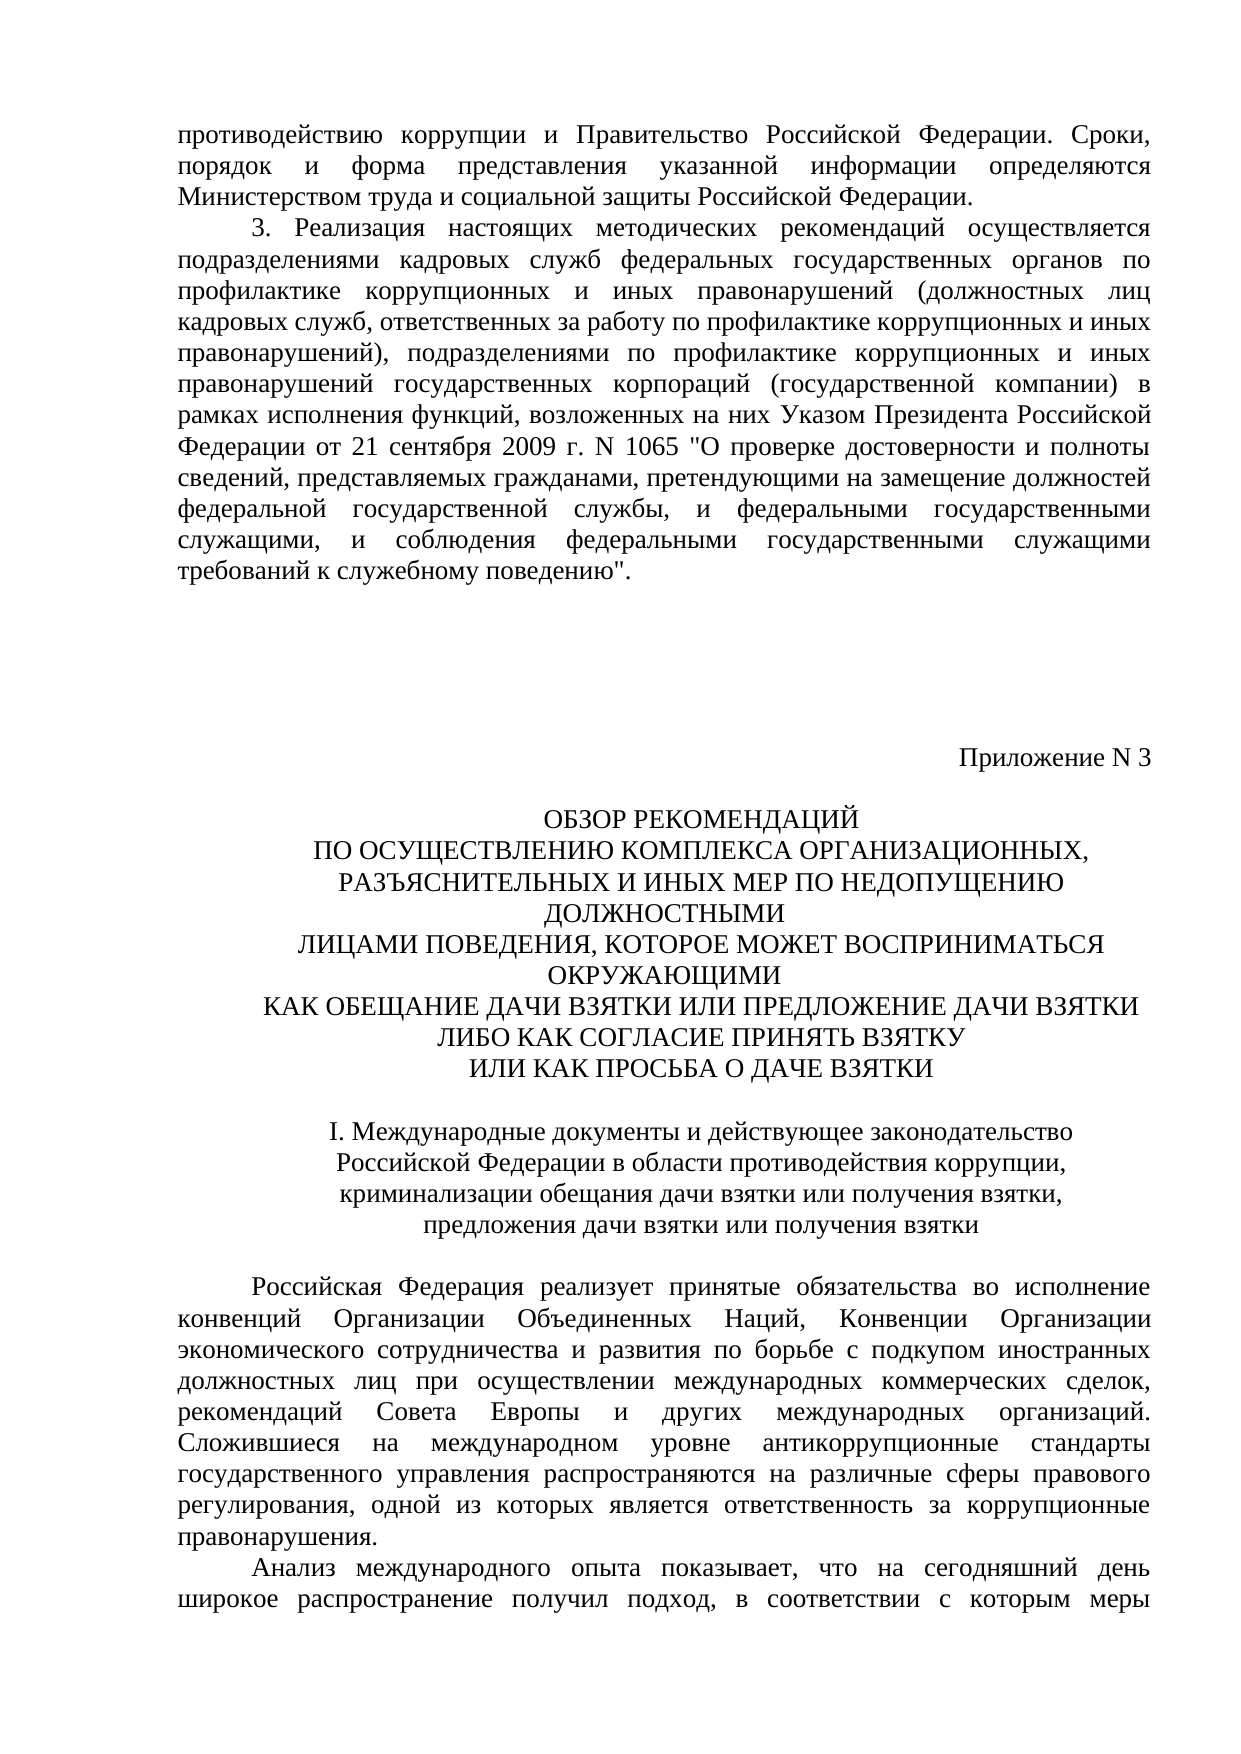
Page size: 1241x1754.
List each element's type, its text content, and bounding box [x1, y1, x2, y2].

text ПО ОСУЩЕСТВЛЕНИЮ КОМПЛЕКСА ОРГАНИЗАЦИОННЫХ, [177, 834, 1152, 866]
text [177, 1551, 1152, 1613]
text ЛИБО КАК СОГЛАСИЕ ПРИНЯТЬ ВЗЯТКУ [177, 1021, 1152, 1052]
text ОБЗОР РЕКОМЕНДАЦИЙ [177, 803, 1152, 834]
text КАК ОБЕЩАНИЕ ДАЧИ ВЗЯТКИ ИЛИ ПРЕДЛОЖЕНИЕ ДАЧИ ВЗЯТКИ [177, 990, 1152, 1021]
text ИЛИ КАК ПРОСЬБА О ДАЧЕ ВЗЯТКИ [177, 1052, 1152, 1084]
text I. Международные документы и действующее законодательство [177, 1115, 1152, 1146]
text РАЗЪЯСНИТЕЛЬНЫХ И ИНЫХ МЕР ПО НЕДОПУЩЕНИЮ ДОЛЖНОСТНЫМИ [177, 866, 1152, 928]
text ЛИЦАМИ ПОВЕДЕНИЯ, КОТОРОЕ МОЖЕТ ВОСПРИНИМАТЬСЯ ОКРУЖАЮЩИМИ [177, 928, 1152, 990]
text Российской Федерации в области противодействия коррупции, [177, 1146, 1152, 1177]
text Приложение N 3 [177, 741, 1152, 772]
text предложения дачи взятки или получения взятки [177, 1208, 1152, 1239]
text криминализации обещания дачи взятки или получения взятки, [177, 1177, 1152, 1208]
text Российская Федерация реализует принятые обязательства во исполнение конвенций Организации Объединенных Наций, Конвенции Организации экономического сотрудничества и развития по борьбе с подкупом иностранных должностных лиц при осуществлении международных коммерческих сделок, рекомендаций Совета Европы и других международных организаций. Сложившиеся на международном уровне антикоррупционные стандарты государственного управления распространяются на различные сферы правового регулирования, одной из которых является ответственность за коррупционные правонарушения. [177, 1271, 1152, 1551]
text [177, 118, 1152, 212]
text 3. Реализация настоящих методических рекомендаций осуществляется подразделениями кадровых служб федеральных государственных органов по профилактике коррупционных и иных правонарушений (должностных лиц кадровых служб, ответственных за работу по профилактике коррупционных и иных правонарушений), подразделениями по профилактике коррупционных и иных правонарушений государственных корпораций (государственной компании) в рамках исполнения функций, возложенных на них Указом Президента Российской Федерации от 21 сентября 2009 г. N 1065 "О проверке достоверности и полноты сведений, представляемых гражданами, претендующими на замещение должностей федеральной государственной службы, и федеральными государственными служащими, и соблюдения федеральными государственными служащими требований к служебному поведению". [177, 212, 1152, 585]
